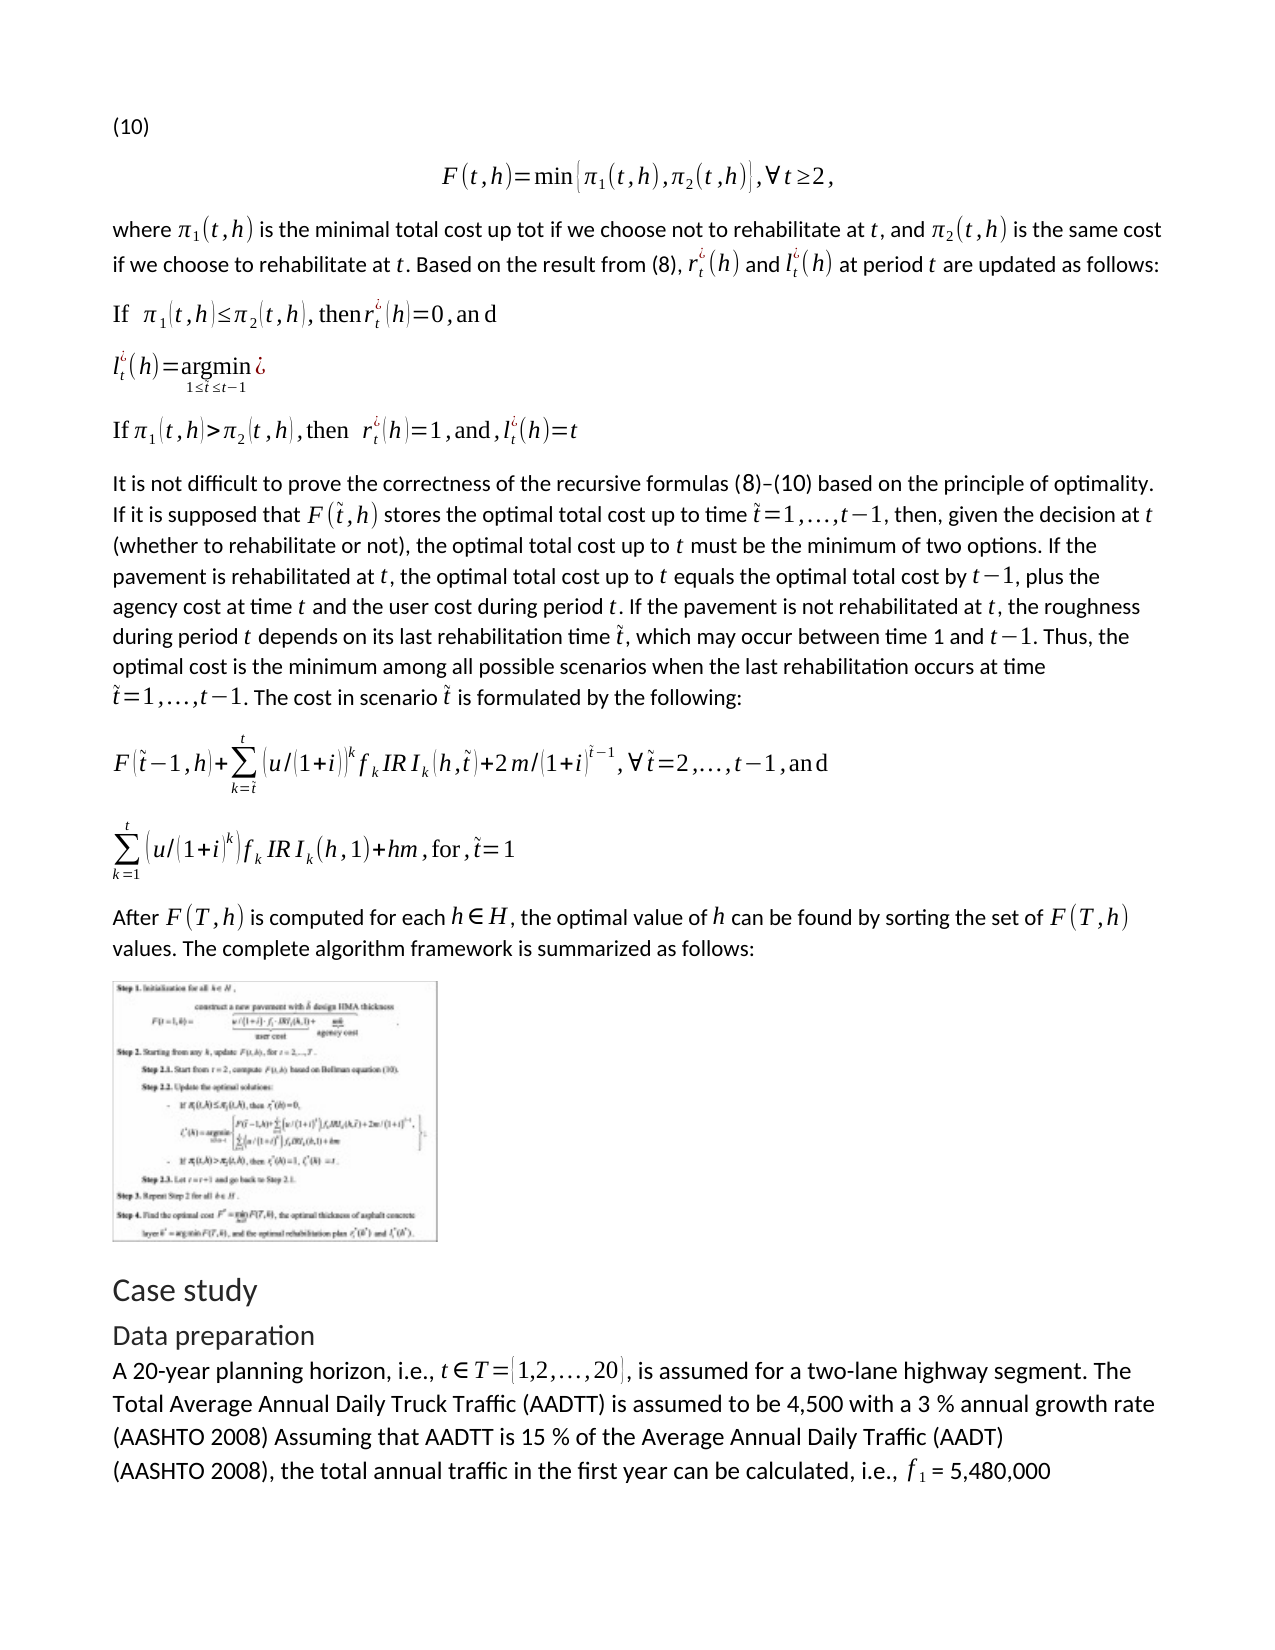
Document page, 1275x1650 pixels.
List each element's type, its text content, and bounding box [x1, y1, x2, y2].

text where is the minimal total cost up tot if we choose not to rehabilitate at , and is the same cost if we choose to rehabilitate at . Based on the result from (8), and at period are updated as follows: [112, 213, 1162, 280]
subtitle Data preparation [112, 1317, 1162, 1353]
picture [112, 981, 438, 1242]
text After is computed for each , the optimal value of can be found by sorting the set of values. The complete algorithm framework is summarized as follows: [112, 902, 1162, 962]
subtitle Case study [112, 1269, 1162, 1310]
text (10) [112, 112, 1162, 141]
text It is not difficult to prove the correctness of the recursive formulas (8)–(10) based on the principle of optimality. If it is supposed that stores the optimal total cost up to time , then, given the decision at (whether to rehabilitate or not), the optimal total cost up to must be the minimum of two options. If the pavement is rehabilitated at , the optimal total cost up to equals the optimal total cost by , plus the agency cost at time and the user cost during period . If the pavement is not rehabilitated at , the roughness during period depends on its last rehabilitation time , which may occur between time 1 and . Thus, the optimal cost is the minimum among all possible scenarios when the last rehabilitation occurs at time . The cost in scenario is formulated by the following: [112, 467, 1162, 711]
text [112, 1356, 1162, 1486]
